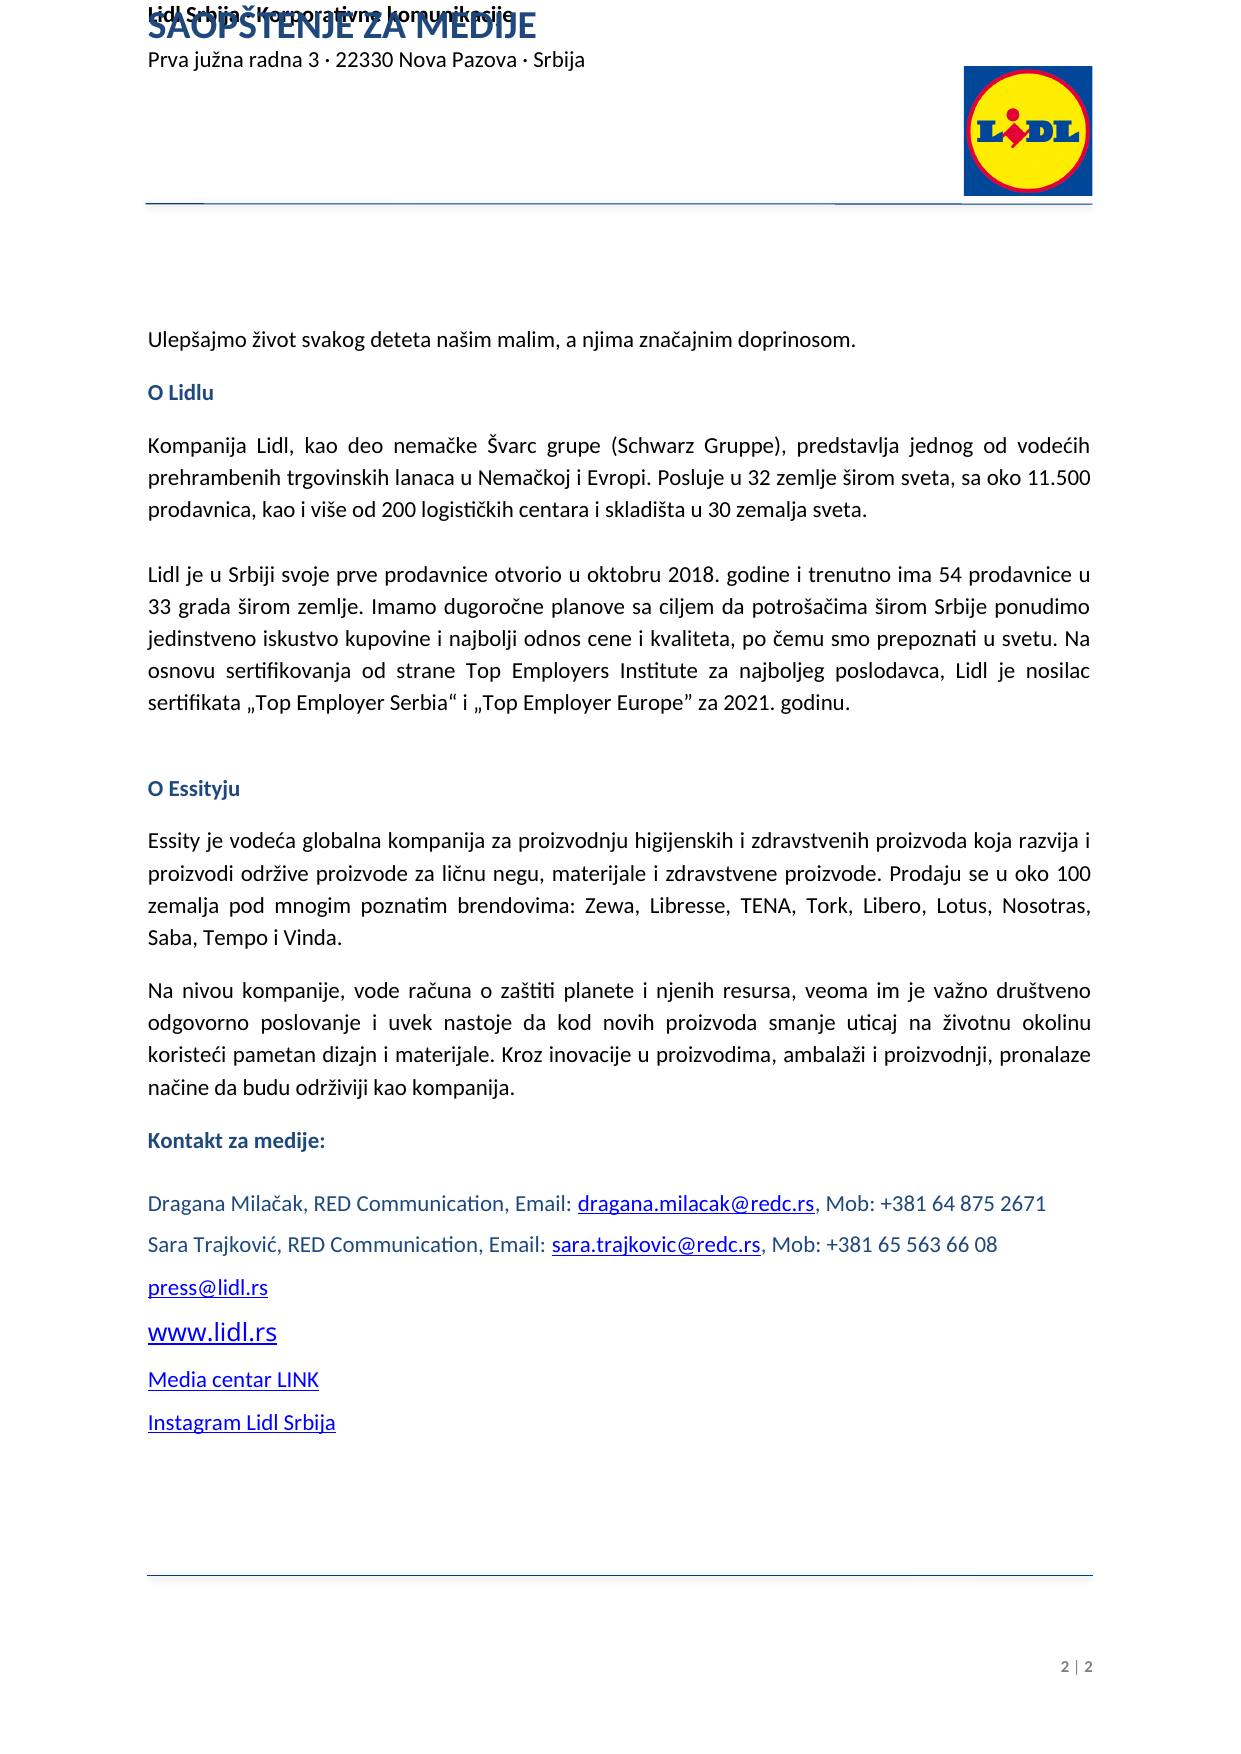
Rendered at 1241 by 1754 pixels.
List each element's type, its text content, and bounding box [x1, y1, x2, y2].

text Kompanija Lidl, kao deo nemačke Švarc grupe (Schwarz Gruppe), predstavlja jednog od vodećih prehrambenih trgovinskih lanaca u Nemačkoj i Evropi. Posluje u 32 zemlje širom sveta, sa oko 11.500 prodavnica, kao i više od 200 logističkih centara i skladišta u 30 zemalja sveta. [148, 431, 1092, 523]
text press@lidl.rs [148, 1273, 1092, 1301]
text Ulepšajmo život svakog deteta našim malim, a njima značajnim doprinosom. [148, 325, 1092, 353]
text Instagram Lidl Srbija [148, 1408, 1092, 1436]
text Sara Trajković, RED Communication, Email: sara.trajkovic@redc.rs, Mob: +381 65 563 66 08 [148, 1231, 1092, 1259]
text Essity je vodeća globalna kompanija za proizvodnju higijenskih i zdravstvenih proizvoda koja razvija i proizvodi održive proizvode za ličnu negu, materijale i zdravstvene proizvode. Prodaju se u oko 100 zemalja pod mnogim poznatim brendovima: Zewa, Libresse, TENA, Tork, Libero, Lotus, Nosotras, Saba, Tempo i Vinda. [148, 827, 1092, 951]
text O Lidlu [148, 378, 1092, 406]
text Na nivou kompanije, vode računa o zaštiti planete i njenih resursa, veoma im je važno društveno odgovorno poslovanje i uvek nastoje da kod novih proizvoda smanje uticaj na životnu okolinu koristeći pametan dizajn i materijale. Kroz inovacije u proizvodima, ambalaži i proizvodnji, pronalaze načine da budu održiviji kao kompanija. [148, 976, 1092, 1101]
text Dragana Milačak, RED Communication, Email: dragana.milacak@redc.rs, Mob: +381 64 875 2671 [148, 1189, 1092, 1217]
picture [963, 66, 1093, 196]
text www.lidl.rs [148, 1314, 1092, 1349]
text Kontakt za medije: [148, 1126, 1092, 1154]
text O Essityju [148, 774, 1092, 802]
text Lidl je u Srbiji svoje prve prodavnice otvorio u oktobru 2018. godine i trenutno ima 54 prodavnice u 33 grada širom zemlje. Imamo dugoročne planove sa ciljem da potrošačima širom Srbije ponudimo jedinstveno iskustvo kupovine i najbolji odnos cene i kvaliteta, po čemu smo prepoznati u svetu. Na osnovu sertifikovanja od strane Top Employers Institute za najboljeg poslodavca, Lidl je nosilac sertifikata „Top Employer Serbia“ i „Top Employer Europe” za 2021. godinu. [148, 560, 1092, 716]
text Media centar LINK [148, 1366, 1092, 1394]
